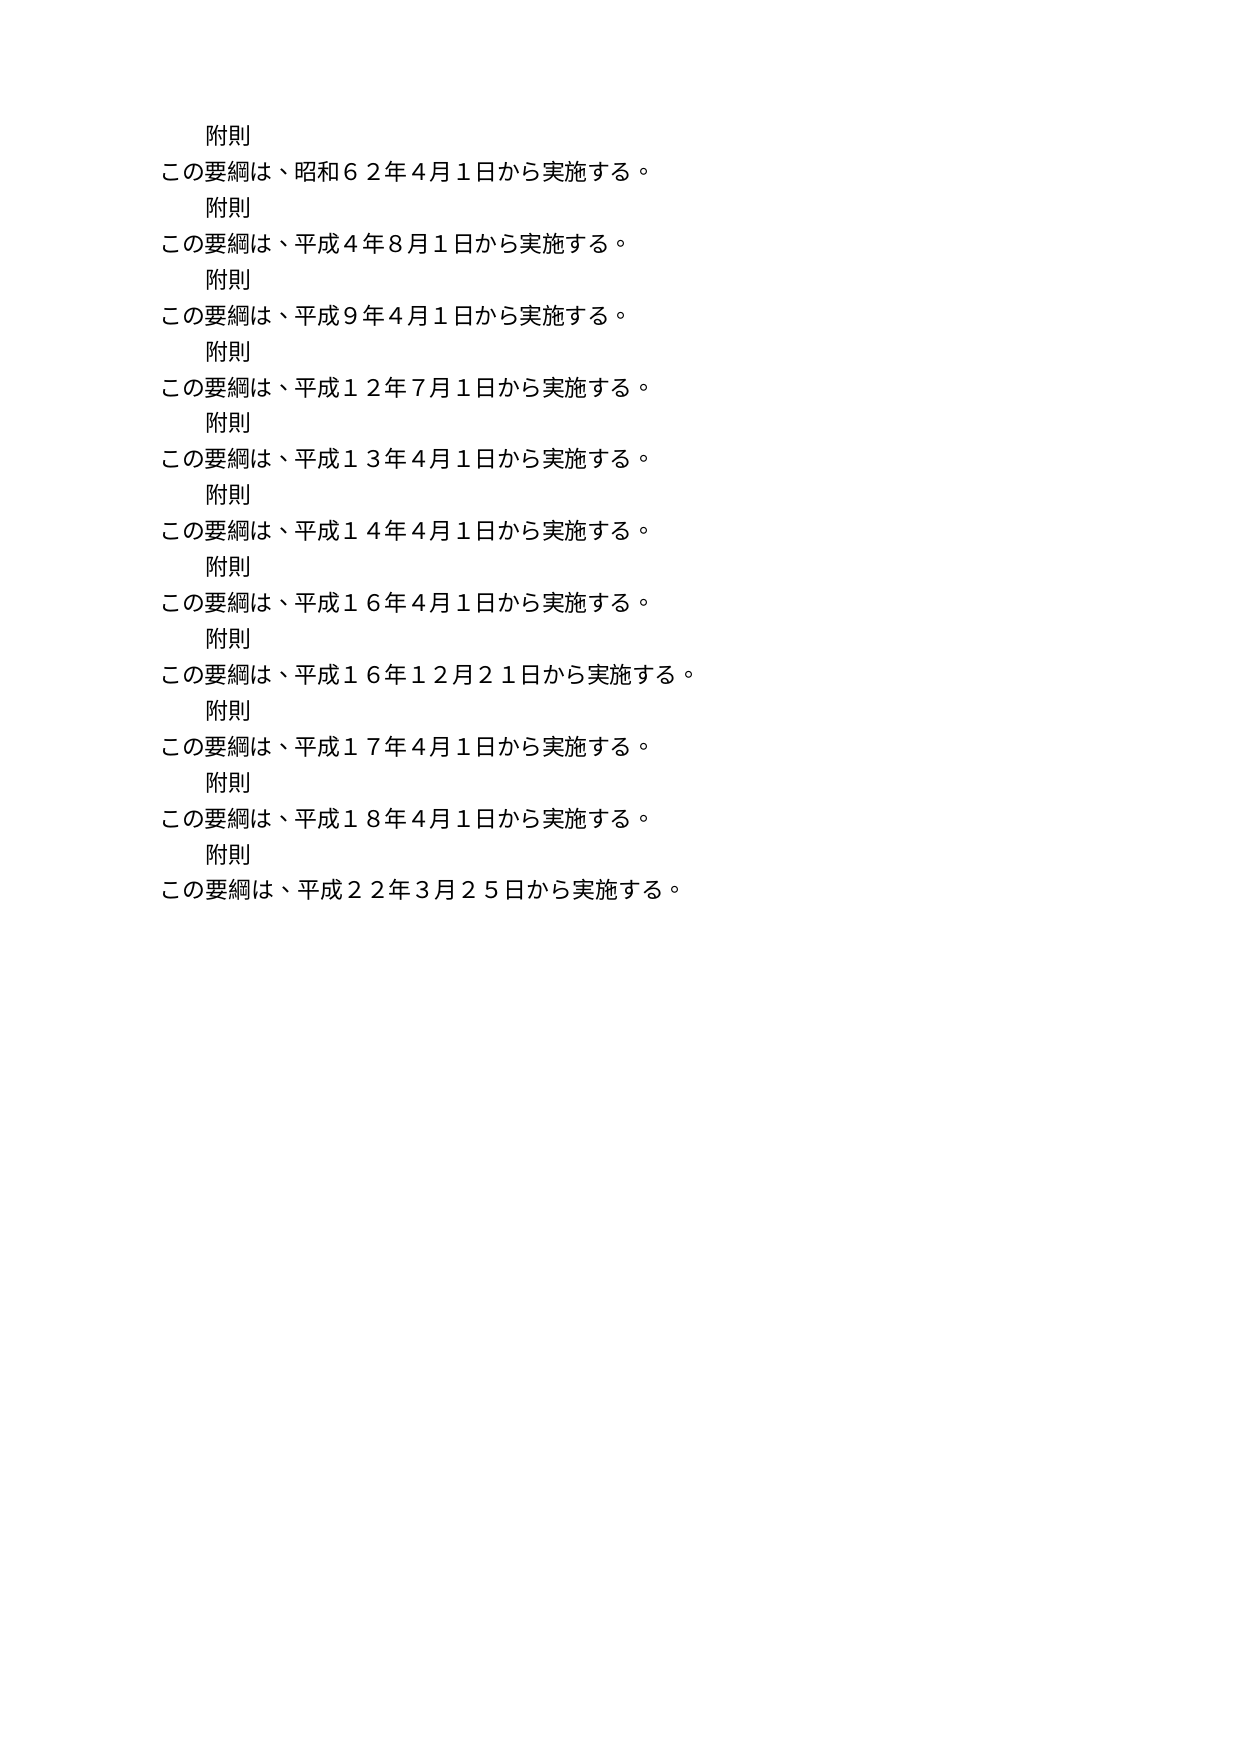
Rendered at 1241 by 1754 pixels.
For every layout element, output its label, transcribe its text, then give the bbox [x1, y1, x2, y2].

text この要綱は、平成１７年４月１日から実施する。附則 [159, 731, 664, 798]
text この要綱は、平成９年４月１日から実施する。附則 [159, 299, 641, 367]
text この要綱は、昭和６２年４月１日から実施する。附則 [159, 156, 664, 223]
text この要綱は、平成１６年４月１日から実施する。附則 [159, 587, 664, 654]
text この要綱は、平成４年８月１日から実施する。附則 [159, 228, 641, 295]
text この要綱は、平成２２年３月２５日から実施する。 [159, 874, 1178, 905]
text この要綱は、平成１２年７月１日から実施する。附則 [159, 371, 664, 439]
text 附則 [206, 120, 1178, 151]
text この要綱は、平成１６年１２月２１日から実施する。附則 [159, 659, 710, 726]
text この要綱は、平成１３年４月１日から実施する。附則 [159, 443, 664, 511]
text この要綱は、平成１８年４月１日から実施する。附則 [159, 803, 664, 870]
text この要綱は、平成１４年４月１日から実施する。附則 [159, 515, 664, 582]
